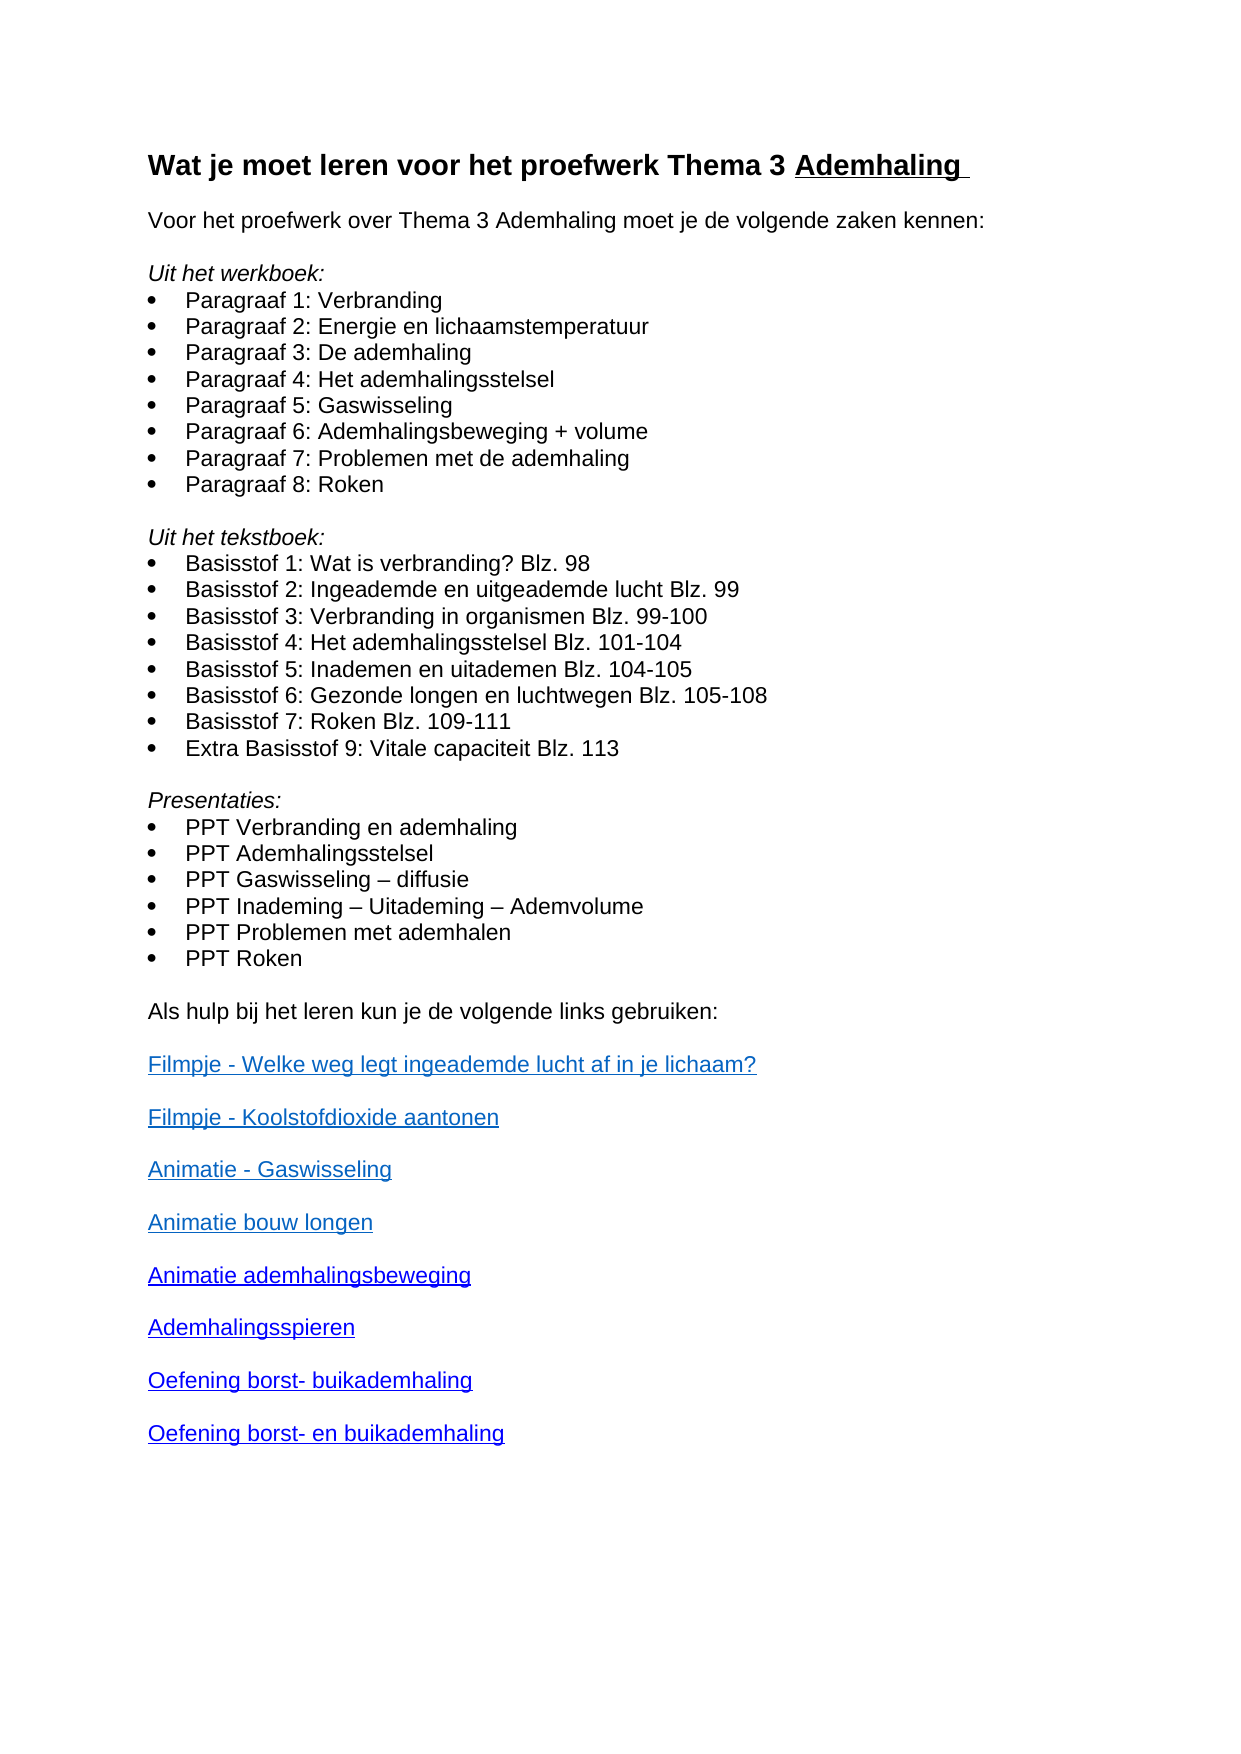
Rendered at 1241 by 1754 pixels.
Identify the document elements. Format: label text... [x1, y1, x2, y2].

list PPT Verbranding en ademhaling [148, 814, 1093, 840]
list Basisstof 1: Wat is verbranding? Blz. 98 [148, 550, 1093, 576]
text Animatie - Gaswisseling [148, 1156, 1093, 1183]
text Ademhalingsspieren [148, 1314, 1093, 1341]
list Paragraaf 3: De ademhaling [148, 339, 1093, 366]
list PPT Gaswisseling – diffusie [148, 866, 1093, 893]
text Oefening borst- en buikademhaling [148, 1420, 1093, 1446]
list Paragraaf 2: Energie en lichaamstemperatuur [148, 313, 1093, 339]
text Oefening borst- buikademhaling [148, 1367, 1093, 1393]
list Paragraaf 7: Problemen met de ademhaling [148, 445, 1093, 471]
text Uit het werkboek: [148, 260, 1093, 287]
text Animatie bouw longen [148, 1209, 1093, 1235]
list PPT Problemen met ademhalen [148, 919, 1093, 945]
text Filmpje - Welke weg legt ingeademde lucht af in je lichaam? [148, 1051, 1093, 1077]
list Paragraaf 4: Het ademhalingsstelsel [148, 366, 1093, 392]
list Basisstof 5: Inademen en uitademen Blz. 104-105 [148, 656, 1093, 682]
list Basisstof 3: Verbranding in organismen Blz. 99-100 [148, 603, 1093, 629]
list Basisstof 7: Roken Blz. 109-111 [148, 708, 1093, 734]
list Basisstof 2: Ingeademde en uitgeademde lucht Blz. 99 [148, 576, 1093, 603]
text Presentaties: [148, 787, 1093, 814]
list Extra Basisstof 9: Vitale capaciteit Blz. 113 [148, 734, 1093, 761]
text Uit het tekstboek: [148, 524, 1093, 550]
list Basisstof 6: Gezonde longen en luchtwegen Blz. 105-108 [148, 682, 1093, 708]
text Als hulp bij het leren kun je de volgende links gebruiken: [148, 998, 1093, 1024]
list Paragraaf 8: Roken [148, 471, 1093, 497]
list PPT Ademhalingsstelsel [148, 840, 1093, 866]
list Paragraaf 6: Ademhalingsbeweging + volume [148, 418, 1093, 445]
list PPT Inademing – Uitademing – Ademvolume [148, 893, 1093, 919]
text Wat je moet leren voor het proefwerk Thema 3 Ademhaling [148, 148, 1093, 181]
text Filmpje - Koolstofdioxide aantonen [148, 1103, 1093, 1130]
list Paragraaf 5: Gaswisseling [148, 392, 1093, 418]
list Basisstof 4: Het ademhalingsstelsel Blz. 101-104 [148, 629, 1093, 656]
text Voor het proefwerk over Thema 3 Ademhaling moet je de volgende zaken kennen: [148, 207, 1093, 234]
list PPT Roken [148, 945, 1093, 972]
list Paragraaf 1: Verbranding [148, 287, 1093, 313]
text Animatie ademhalingsbeweging [148, 1262, 1093, 1288]
